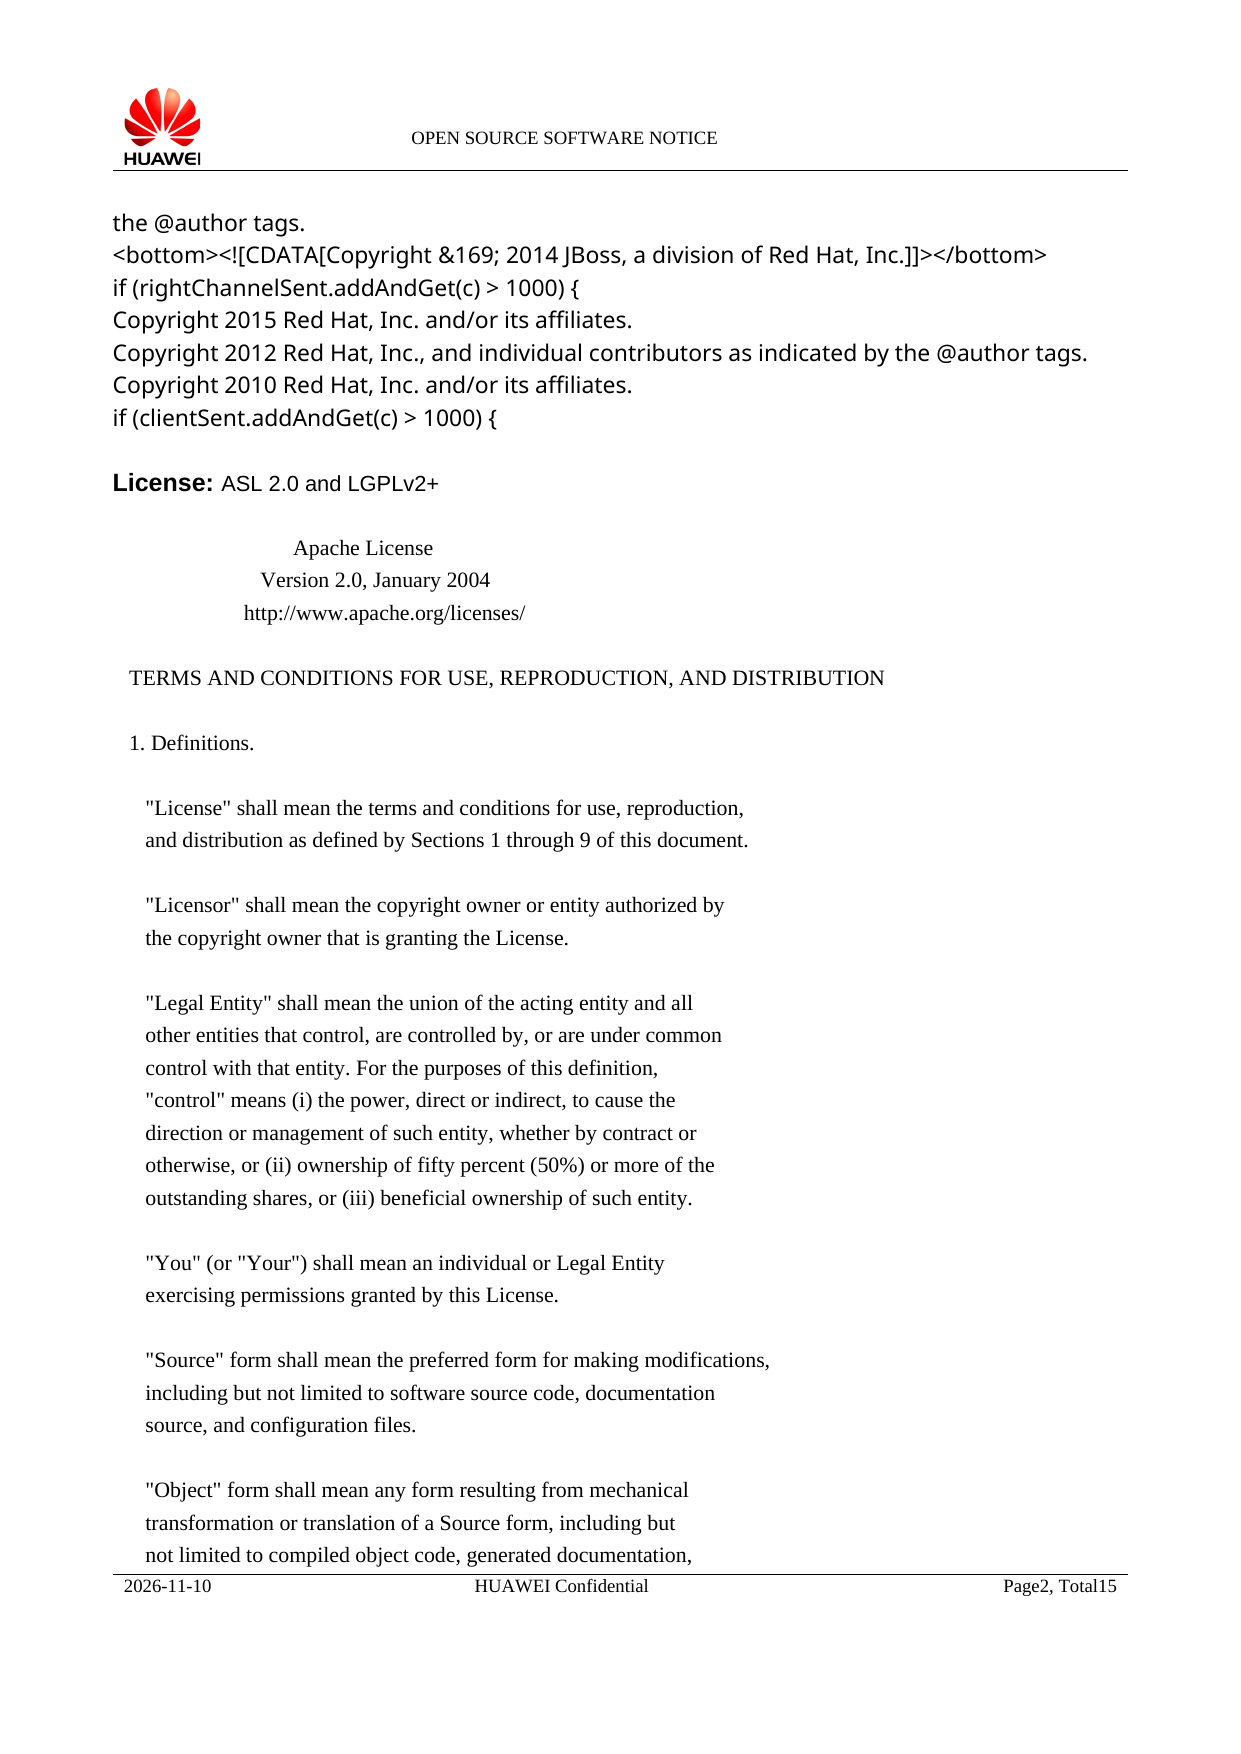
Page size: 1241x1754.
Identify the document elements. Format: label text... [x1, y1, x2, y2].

picture [124, 88, 201, 165]
text License: ASL 2.0 and LGPLv2+ [112, 466, 1128, 499]
